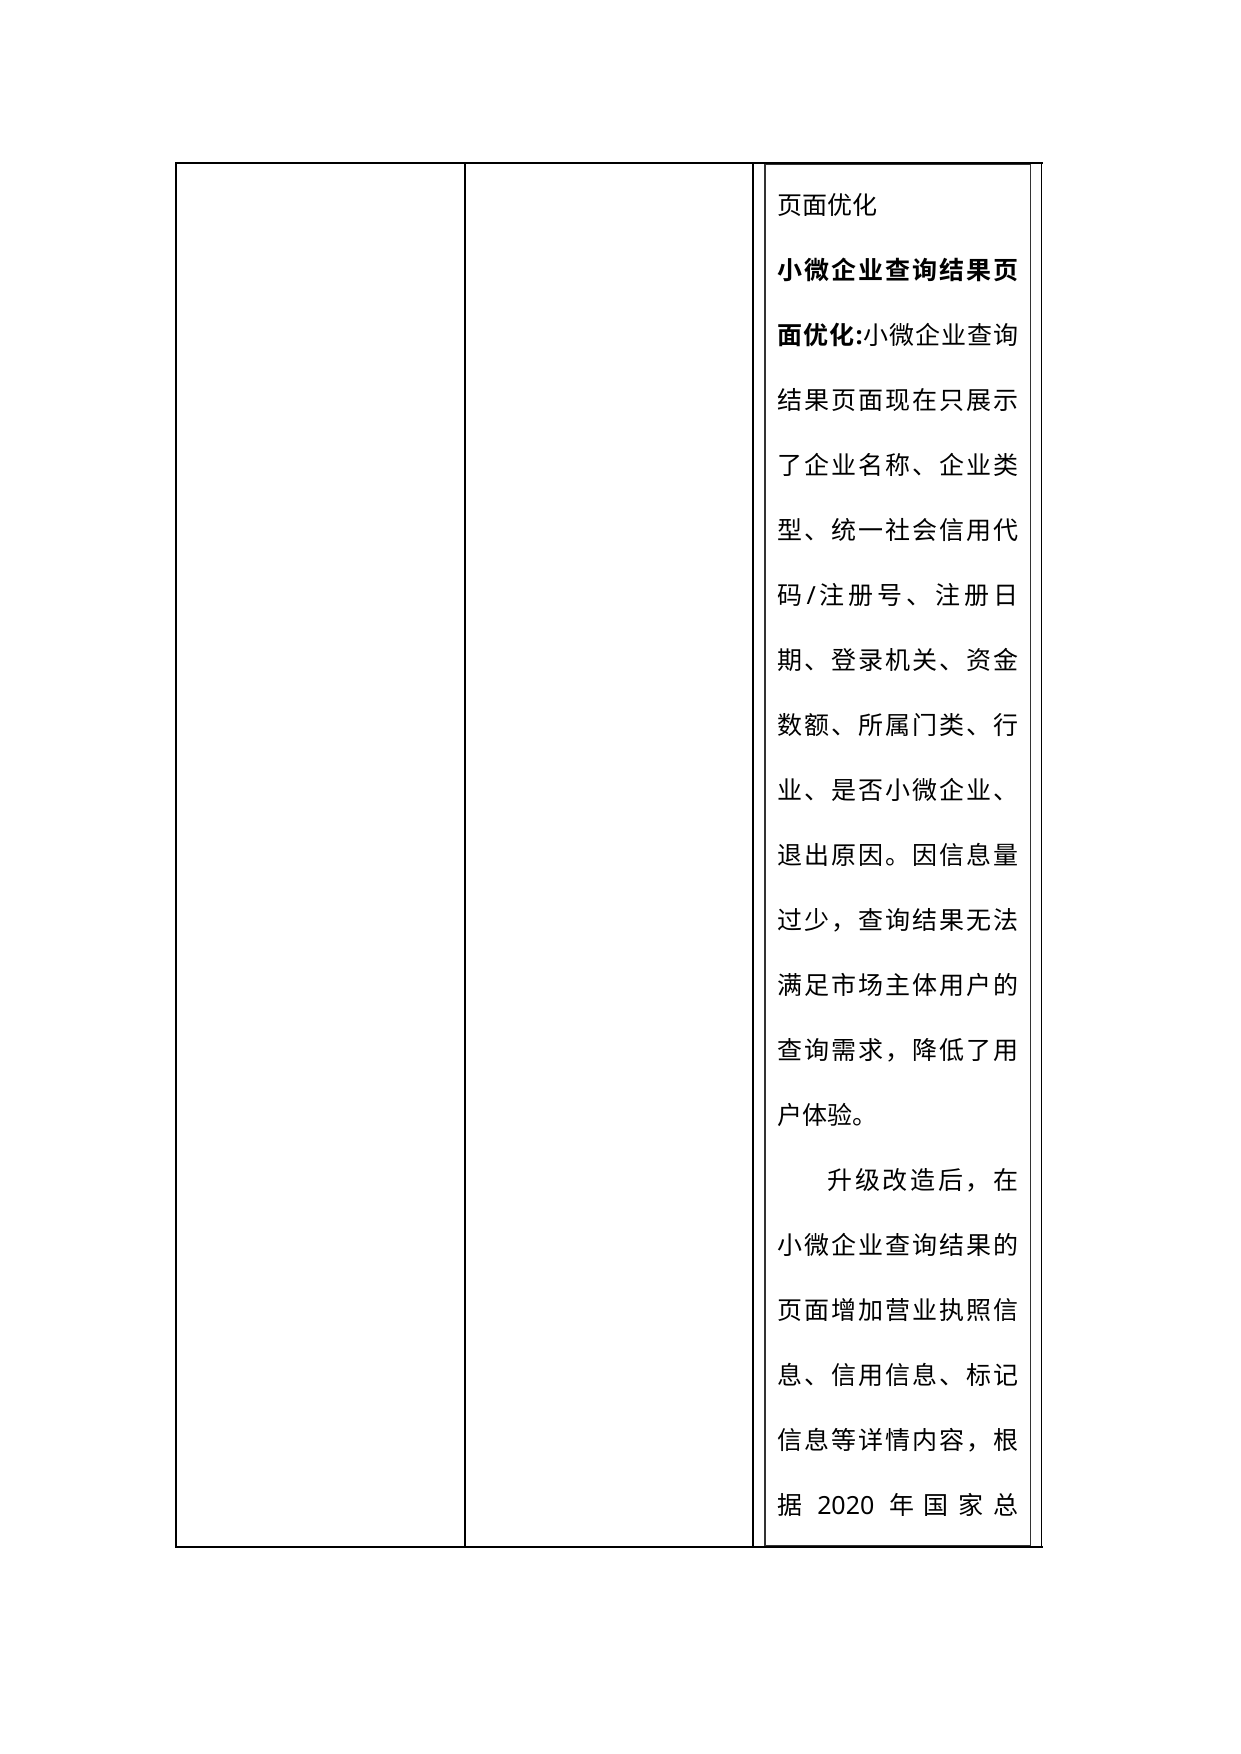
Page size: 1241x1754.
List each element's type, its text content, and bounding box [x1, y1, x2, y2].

table_cell [754, 164, 764, 1546]
table_cell [766, 165, 1030, 1545]
table_cell 1 [466, 164, 752, 1546]
table_cell [177, 164, 464, 1546]
table_cell [1031, 164, 1041, 1546]
